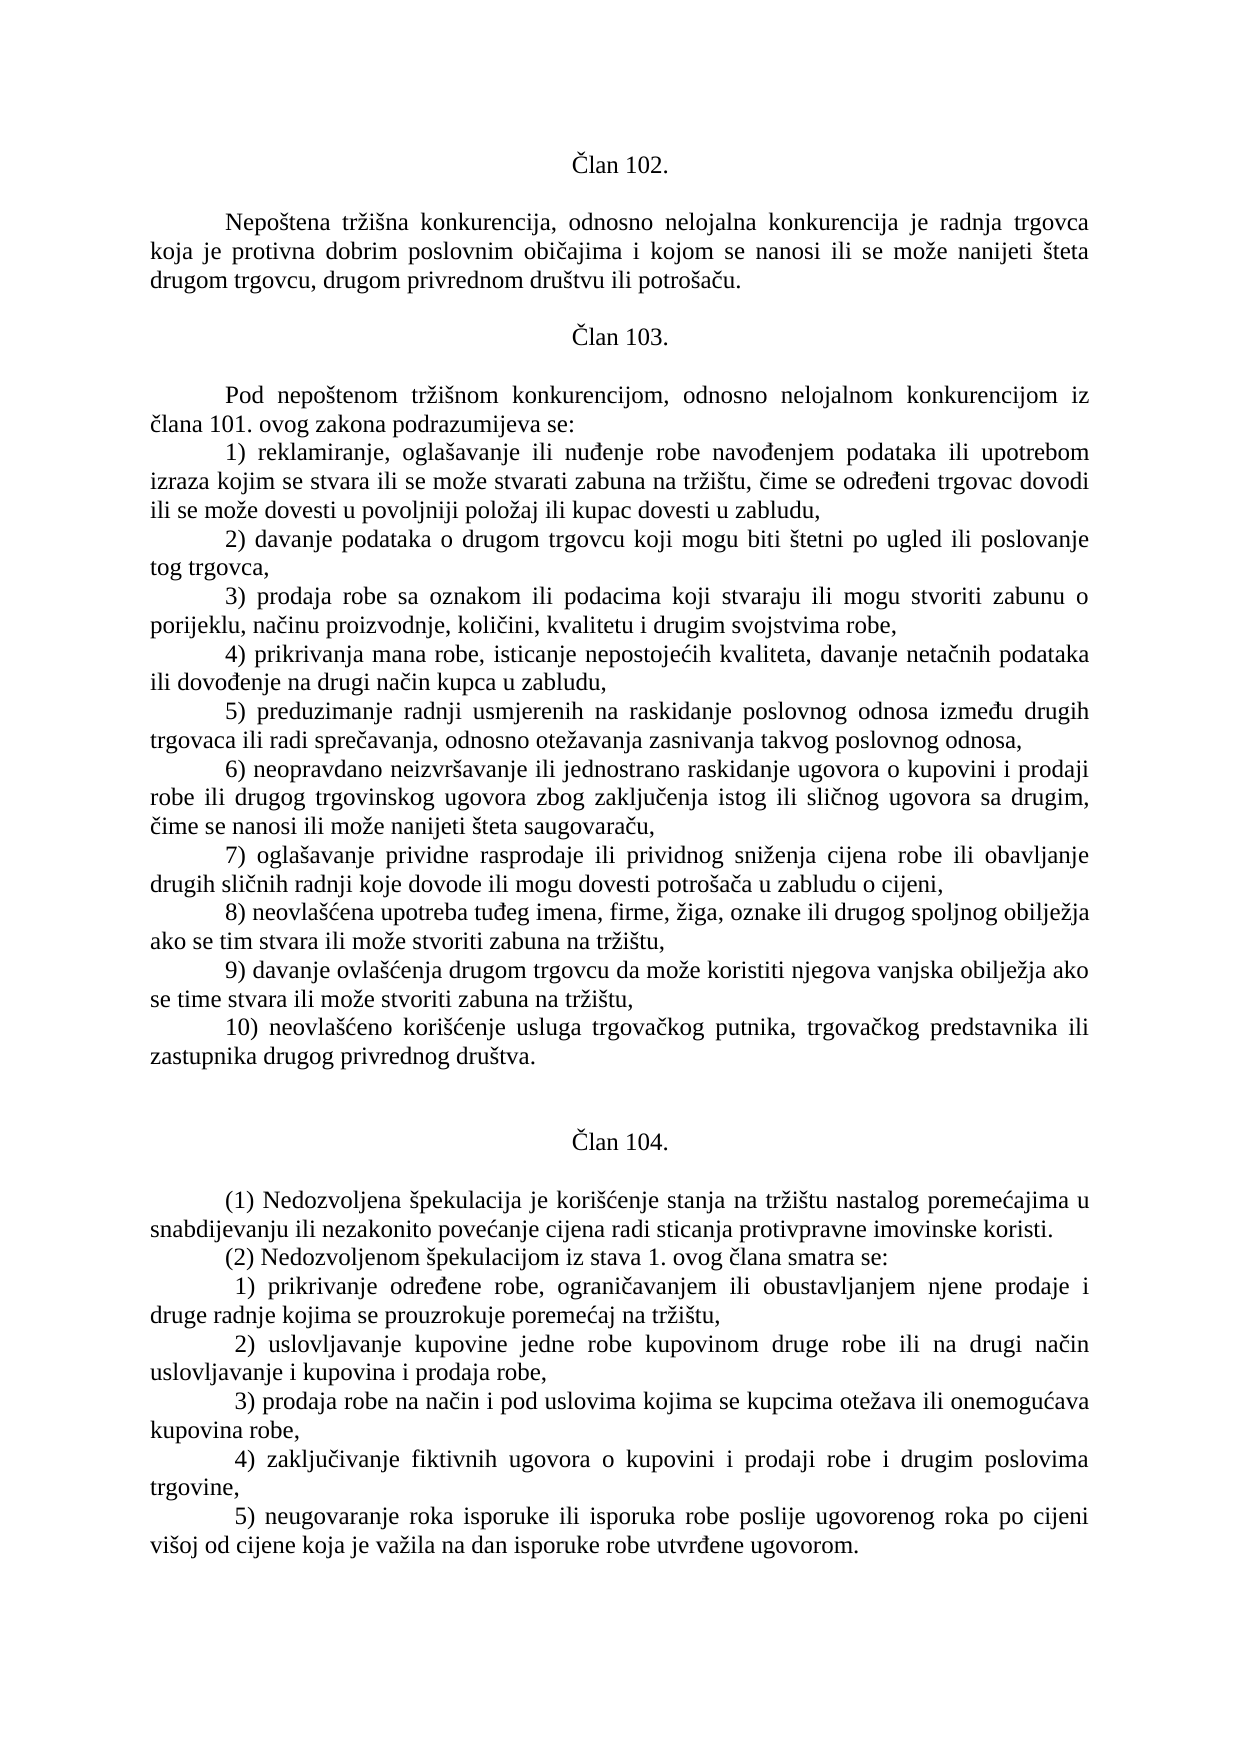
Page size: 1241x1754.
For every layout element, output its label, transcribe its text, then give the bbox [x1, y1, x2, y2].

text 10) neovlašćeno korišćenje usluga trgovačkog putnika, trgovačkog predstavnika ili zastupnika drugog privrednog društva. [150, 1012, 1090, 1070]
text Pod nepoštenom tržišnom konkurencijom, odnosno nelojalnom konkurencijom iz člana 101. ovog zakona podrazumijeva se: [150, 380, 1090, 437]
text Nepoštena tržišna konkurencija, odnosno nelojalna konkurencija je radnja trgovca koja je protivna dobrim poslovnim običajima i kojom se nanosi ili se može nanijeti šteta drugom trgovcu, drugom privrednom društvu ili potrošaču. [150, 207, 1090, 294]
text 3) prodaja robe sa oznakom ili podacima koji stvaraju ili mogu stvoriti zabunu o porijeklu, načinu proizvodnje, količini, kvalitetu i drugim svojstvima robe, [150, 581, 1090, 639]
text 5) neugovaranje roka isporuke ili isporuka robe poslije ugovorenog roka po cijeni višoj od cijene koja je važila na dan isporuke robe utvrđene ugovorom. [150, 1501, 1090, 1559]
text Član 103. [150, 322, 1090, 351]
text 4) prikrivanja mana robe, isticanje nepostojećih kvaliteta, davanje netačnih podataka ili dovođenje na drugi način kupca u zabludu, [150, 639, 1090, 696]
text Član 104. [150, 1127, 1090, 1156]
text 2) davanje podataka o drugom trgovcu koji mogu biti štetni po ugled ili poslovanje tog trgovca, [150, 524, 1090, 581]
text 5) preduzimanje radnji usmjerenih na raskidanje poslovnog odnosa između drugih trgovaca ili radi sprečavanja, odnosno otežavanja zasnivanja takvog poslovnog odnosa, [150, 696, 1090, 754]
text 1) reklamiranje, oglašavanje ili nuđenje robe navođenjem podataka ili upotrebom izraza kojim se stvara ili se može stvarati zabuna na tržištu, čime se određeni trgovac dovodi ili se može dovesti u povoljniji položaj ili kupac dovesti u zabludu, [150, 437, 1090, 524]
text 7) oglašavanje prividne rasprodaje ili prividnog sniženja cijena robe ili obavljanje drugih sličnih radnji koje dovode ili mogu dovesti potrošača u zabludu o cijeni, [150, 840, 1090, 897]
text (1) Nedozvoljena špekulacija je korišćenje stanja na tržištu nastalog poremećajima u snabdijevanju ili nezakonito povećanje cijena radi sticanja protivpravne imovinske koristi. [150, 1185, 1090, 1242]
text 3) prodaja robe na način i pod uslovima kojima se kupcima otežava ili onemogućava kupovina robe, [150, 1386, 1090, 1444]
text (2) Nedozvoljenom špekulacijom iz stava 1. ovog člana smatra se: [150, 1242, 1090, 1271]
text 1) prikrivanje određene robe, ograničavanjem ili obustavljanjem njene prodaje i druge radnje kojima se prouzrokuje poremećaj na tržištu, [150, 1271, 1090, 1329]
text 2) uslovljavanje kupovine jedne robe kupovinom druge robe ili na drugi način uslovljavanje i kupovina i prodaja robe, [150, 1329, 1090, 1386]
text 8) neovlašćena upotreba tuđeg imena, firme, žiga, oznake ili drugog spoljnog obilježja ako se tim stvara ili može stvoriti zabuna na tržištu, [150, 897, 1090, 955]
text Član 102. [150, 150, 1090, 179]
text 6) neopravdano neizvršavanje ili jednostrano raskidanje ugovora o kupovini i prodaji robe ili drugog trgovinskog ugovora zbog zaključenja istog ili sličnog ugovora sa drugim, čime se nanosi ili može nanijeti šteta saugovaraču, [150, 754, 1090, 840]
text 4) zaključivanje fiktivnih ugovora o kupovini i prodaji robe i drugim poslovima trgovine, [150, 1444, 1090, 1501]
text 9) davanje ovlašćenja drugom trgovcu da može koristiti njegova vanjska obilježja ako se time stvara ili može stvoriti zabuna na tržištu, [150, 955, 1090, 1012]
